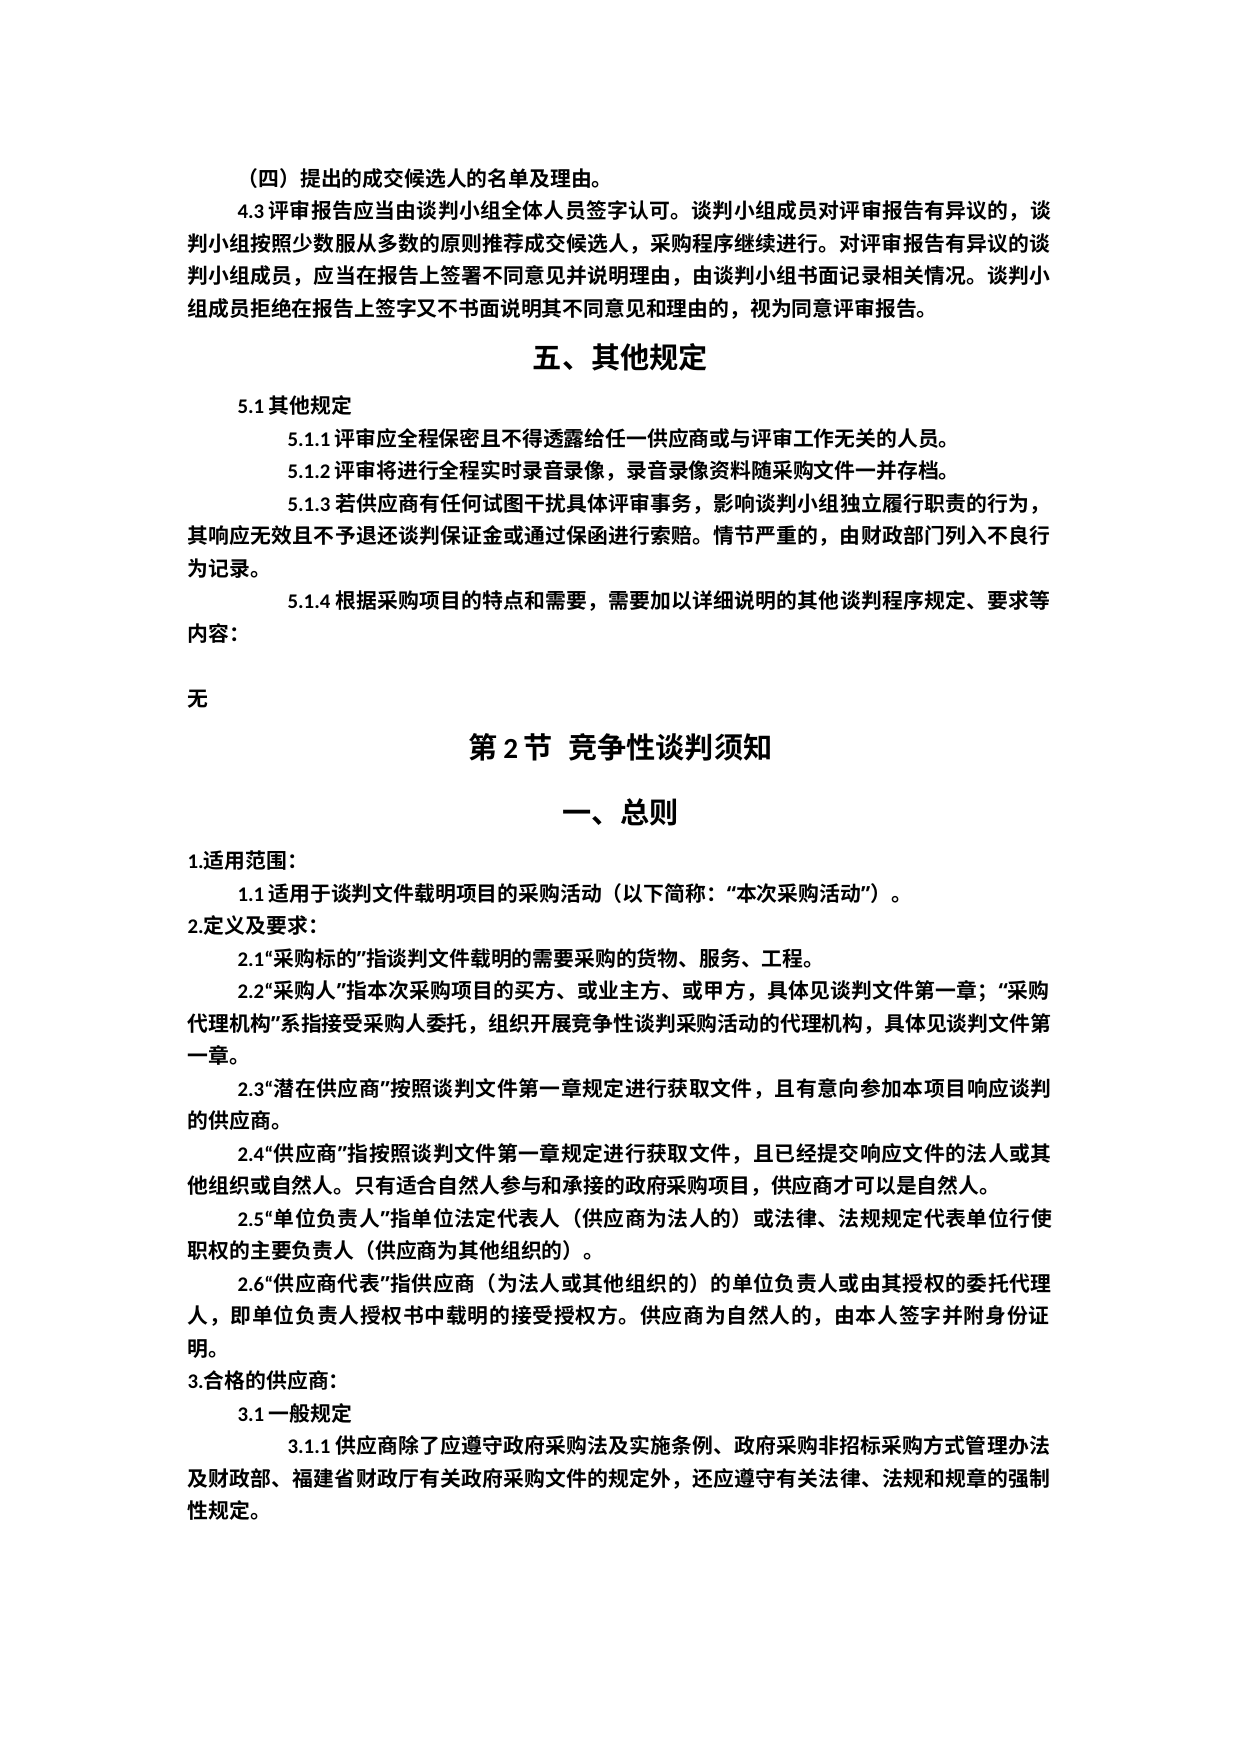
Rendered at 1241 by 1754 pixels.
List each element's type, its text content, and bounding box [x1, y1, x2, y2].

text 2.5“单位负责人”指单位法定代表人（供应商为法人的）或法律、法规规定代表单位行使职权的主要负责人（供应商为其他组织的）。 [187, 1202, 1053, 1267]
text 五、其他规定 [187, 324, 1053, 389]
text 5.1.3若供应商有任何试图干扰具体评审事务，影响谈判小组独立履行职责的行为，其响应无效且不予退还谈判保证金或通过保函进行索赔。情节严重的，由财政部门列入不良行为记录。 [187, 487, 1053, 584]
text 2.1“采购标的”指谈判文件载明的需要采购的货物、服务、工程。 [187, 942, 1053, 974]
text 3.合格的供应商： [187, 1364, 1053, 1397]
text 2.4“供应商”指按照谈判文件第一章规定进行获取文件，且已经提交响应文件的法人或其他组织或自然人。只有适合自然人参与和承接的政府采购项目，供应商才可以是自然人。 [187, 1137, 1053, 1202]
text 1.1适用于谈判文件载明项目的采购活动（以下简称：“本次采购活动”）。 [187, 877, 1053, 909]
text 第2节 竞争性谈判须知 [187, 714, 1053, 779]
text 5.1.1评审应全程保密且不得透露给任一供应商或与评审工作无关的人员。 [187, 422, 1053, 454]
text 2.6“供应商代表”指供应商（为法人或其他组织的）的单位负责人或由其授权的委托代理人，即单位负责人授权书中载明的接受授权方。供应商为自然人的，由本人签字并附身份证明。 [187, 1267, 1053, 1364]
text 一、总则 [187, 779, 1053, 844]
text 无 [187, 682, 1053, 714]
text 1.适用范围： [187, 844, 1053, 877]
text 5.1.4根据采购项目的特点和需要，需要加以详细说明的其他谈判程序规定、要求等内容： [187, 584, 1053, 649]
text 5.1其他规定 [187, 389, 1053, 422]
text 2.2“采购人”指本次采购项目的买方、或业主方、或甲方，具体见谈判文件第一章；“采购代理机构”系指接受采购人委托，组织开展竞争性谈判采购活动的代理机构，具体见谈判文件第一章。 [187, 974, 1053, 1072]
text 3.1一般规定 [187, 1397, 1053, 1429]
text 2.定义及要求： [187, 909, 1053, 942]
text 3.1.1供应商除了应遵守政府采购法及实施条例、政府采购非招标采购方式管理办法及财政部、福建省财政厅有关政府采购文件的规定外，还应遵守有关法律、法规和规章的强制性规定。 [187, 1429, 1053, 1527]
text 2.3“潜在供应商”按照谈判文件第一章规定进行获取文件，且有意向参加本项目响应谈判的供应商。 [187, 1072, 1053, 1137]
text 4.3评审报告应当由谈判小组全体人员签字认可。谈判小组成员对评审报告有异议的，谈判小组按照少数服从多数的原则推荐成交候选人，采购程序继续进行。对评审报告有异议的谈判小组成员，应当在报告上签署不同意见并说明理由，由谈判小组书面记录相关情况。谈判小组成员拒绝在报告上签字又不书面说明其不同意见和理由的，视为同意评审报告。 [187, 194, 1053, 324]
text （四）提出的成交候选人的名单及理由。 [187, 162, 1053, 194]
text 5.1.2评审将进行全程实时录音录像，录音录像资料随采购文件一并存档。 [187, 454, 1053, 487]
